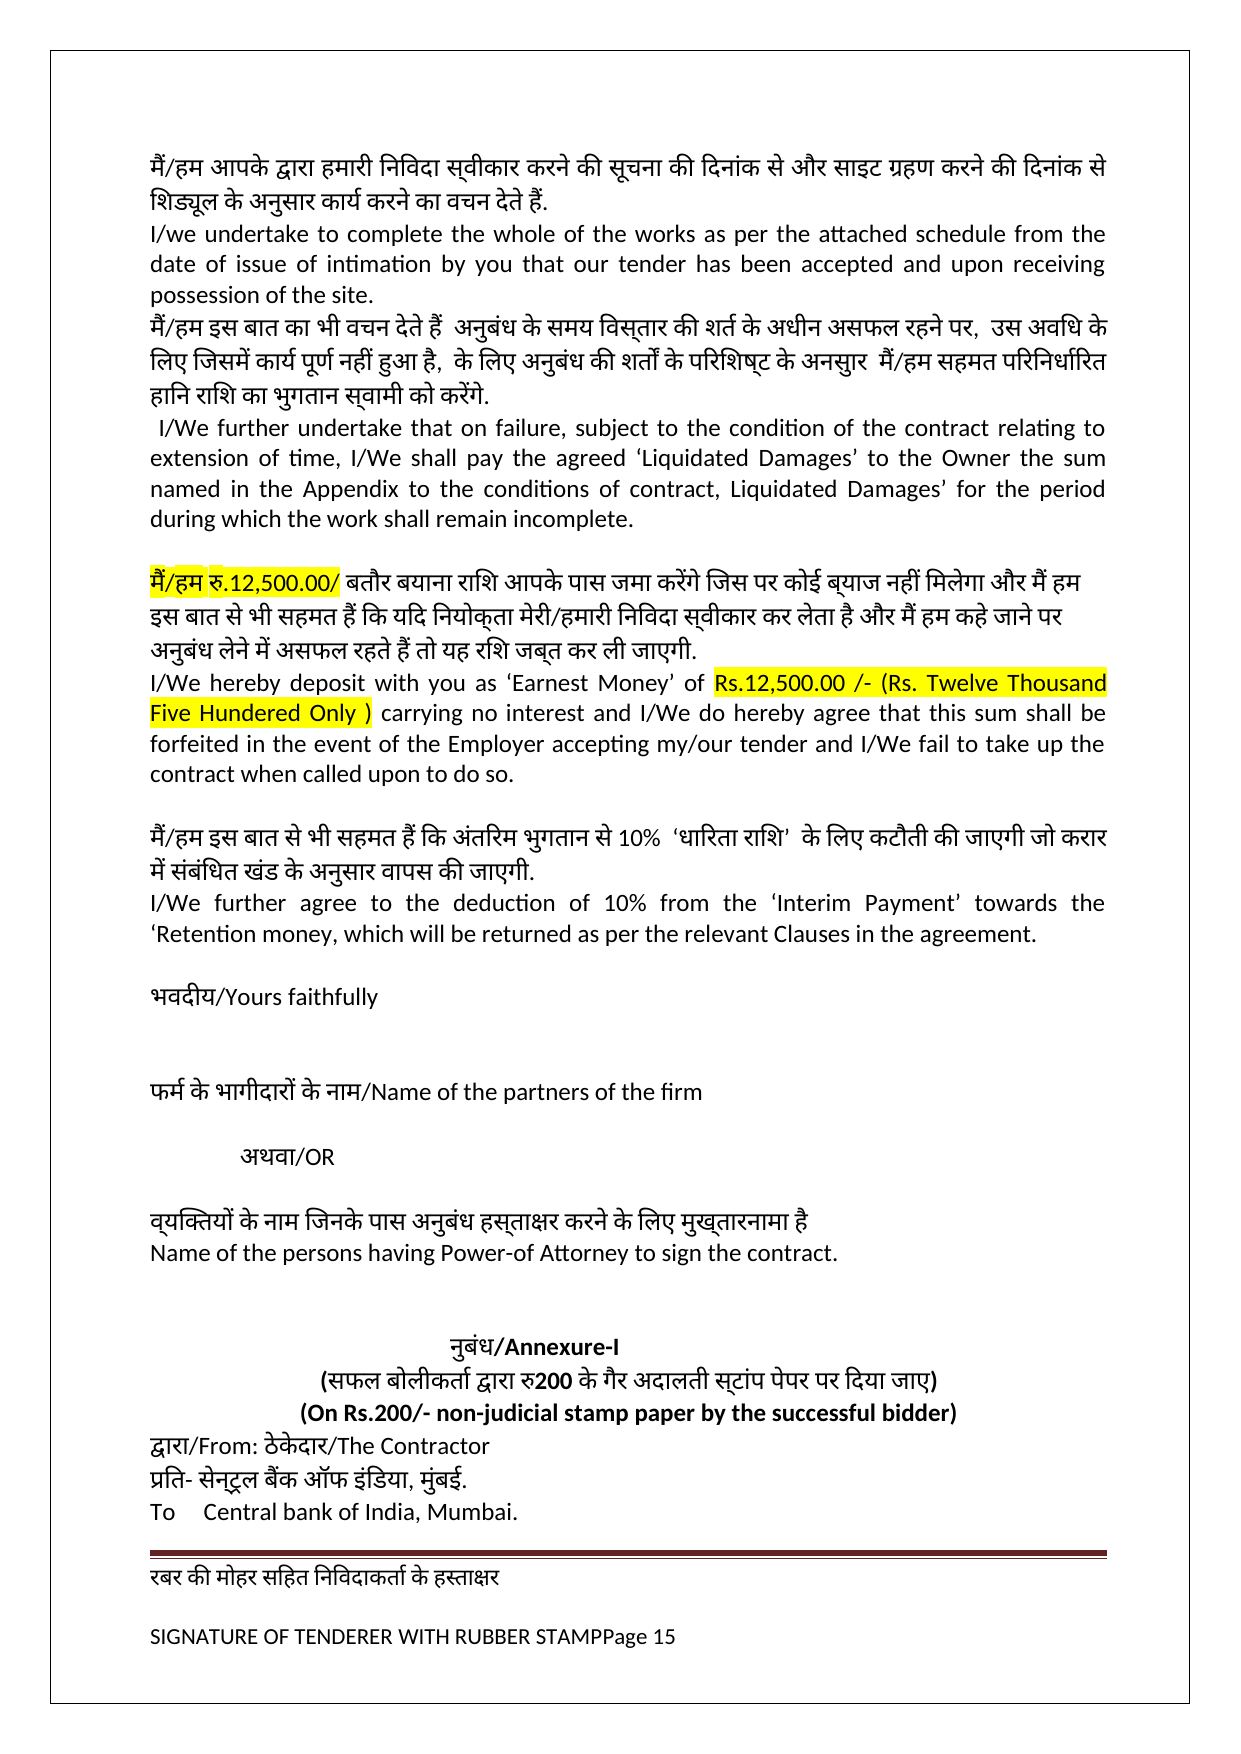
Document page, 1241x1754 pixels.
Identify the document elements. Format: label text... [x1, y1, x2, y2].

text I/We further agree to the deduction of 10% from the ‘Interim Payment’ towards the ‘Retention money, which will be returned as per the relevant Clauses in the agreement. [150, 887, 1107, 948]
text To Central bank of India, Mumbai. [150, 1496, 1107, 1526]
text I/we undertake to complete the whole of the works as per the attached schedule from the date of issue of intimation by you that our tender has been accepted and upon receiving possession of the site. [150, 218, 1107, 310]
text नुबंध/Annexure-I [375, 1329, 1107, 1363]
text (सफल बोलीकर्ता द्वारा रु200 के गैर अदालती स्‍टांप पेपर पर दिया जाए) [150, 1363, 1107, 1397]
text मैं/हम इस बात का भी वचन देते हैं अनुबंध के समय विस्‍तार की शर्त के अधीन असफल रहने पर, उस अवधि के लिए जिसमें कार्य पूर्ण नहीं हुआ है, के लिए अनुबंध की शर्तों के परिशिष्‍ट के अनसुार मैं/हम सहमत परिनिर्धारित हानि राशि का भुगतान स्‍वामी को करेंगे. [150, 310, 1107, 412]
text मैं/हम आपके द्वारा हमारी निविदा स्‍वीकार करने की सूचना की दिनांक से और साइट ग्रहण करने की दिनांक से शिड्यूल के अनुसार कार्य करने का वचन देते हैं. [150, 150, 1107, 218]
text Name of the persons having Power-of Attorney to sign the contract. [150, 1237, 1107, 1268]
text फर्म के भागीदारों के नाम/Name of the partners of the firm [150, 1074, 1107, 1108]
text भवदीय/Yours faithfully [150, 979, 1107, 1013]
text अथवा/OR [239, 1139, 1107, 1173]
text द्वारा/From: ठेकेदार/The Contractor [150, 1427, 1107, 1462]
text I/We hereby deposit with you as ‘Earnest Money’ of Rs.12,500.00 /- (Rs. Twelve Thousand Five Hundered Only ) carrying no interest and I/We do hereby agree that this sum shall be forfeited in the event of the Employer accepting my/our tender and I/We fail to take up the contract when called upon to do so. [150, 667, 1107, 789]
text व्‍यक्तियों के नाम जिनके पास अनुबंध हस्‍ताक्षर करने के लिए मुख्‍तारनामा है [150, 1203, 1107, 1237]
text मैं/हम इस बात से भी सहमत हैं कि अंतरिम भुगतान से 10% ‘धारिता राशि’ के लिए कटौती की जाएगी जो करार में संबंधित खंड के अनुसार वापस की जाएगी. [150, 819, 1107, 887]
text मैं/हम रु.12,500.00/ बतौर बयाना राशि आपके पास जमा करेंगे जिस पर कोई ब्‍याज नहीं मिलेगा और मैं हम इस बात से भी सहमत हैं कि यदि नियोक्‍ता मेरी/हमारी निविदा स्‍वीकार कर लेता है और मैं हम कहे जाने पर अनुबंध लेने में असफल रहते हैं तो यह रशि जब्‍त कर ली जाएगी. [150, 564, 1107, 667]
text (On Rs.200/- non-judicial stamp paper by the successful bidder) [150, 1397, 1107, 1427]
text I/We further undertake that on failure, subject to the condition of the contract relating to extension of time, I/We shall pay the agreed ‘Liquidated Damages’ to the Owner the sum named in the Appendix to the conditions of contract, Liquidated Damages’ for the period during which the work shall remain incomplete. [150, 412, 1107, 534]
text प्रति- सेन्‍ट्रल बैंक ऑफ इंडिया, मुंबई. [150, 1462, 1107, 1496]
